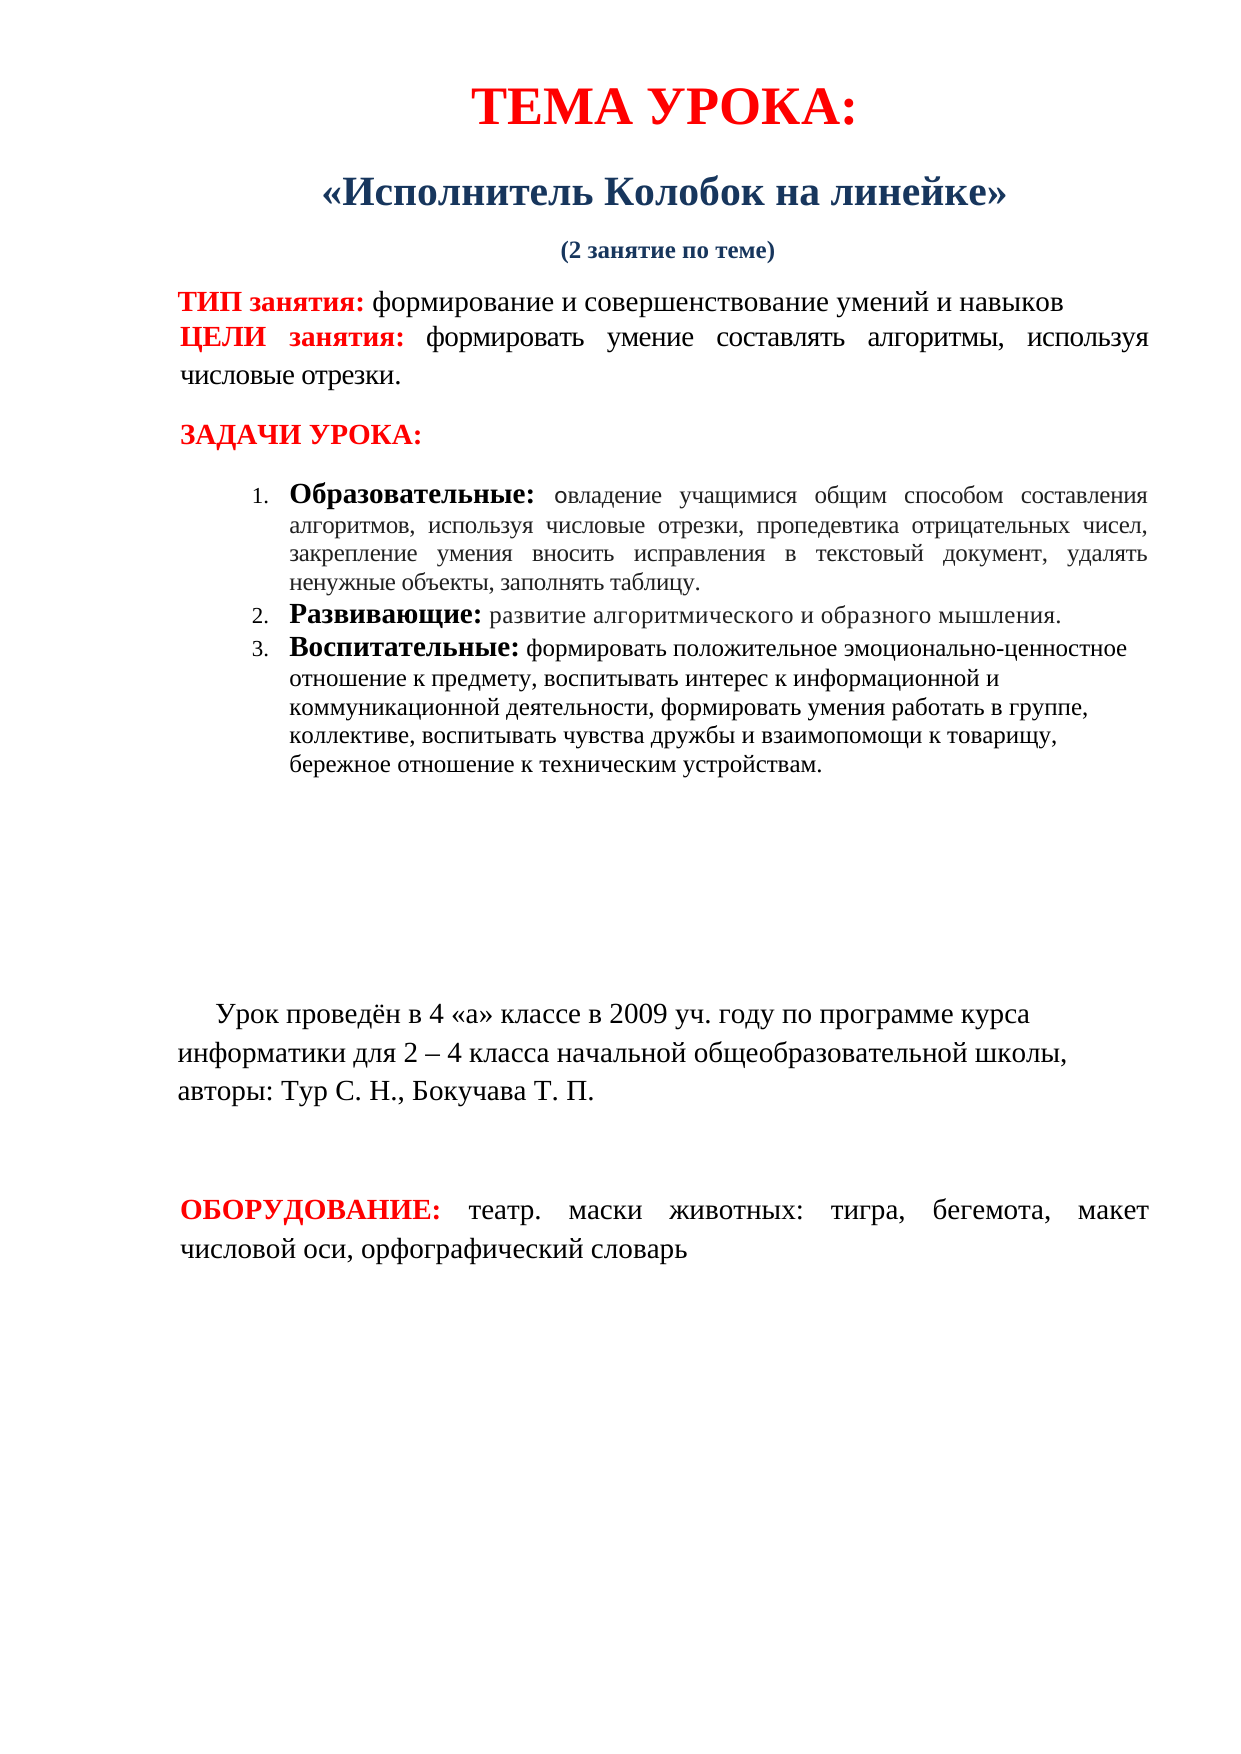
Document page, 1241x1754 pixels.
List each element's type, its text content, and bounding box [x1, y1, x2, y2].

text (2 занятие по теме) [177, 235, 1152, 264]
text ОБОРУДОВАНИЕ: театр. маски животных: тигра, бегемота, макет числовой оси, орфографический словарь [180, 1192, 1149, 1264]
text ТЕМА УРОКА: [177, 74, 1152, 136]
text Урок проведён в 4 «а» классе в 2009 уч. году по программе курса информатики для 2 – 4 класса начальной общеобразовательной школы, авторы: Тур С. Н., Бокучава Т. П. [177, 996, 1152, 1107]
text «Исполнитель Колобок на линейке» [177, 166, 1152, 214]
text ТИП занятия: формирование и совершенствование умений и навыков [177, 284, 1152, 318]
list Образовательные: овладение учащимися общим способом составления алгоритмов, используя числовые отрезки, пропедевтика отрицательных чисел, закрепление умения вносить исправления в текстовый документ, удалять ненужные объекты, заполнять таблицу. [252, 476, 1148, 596]
list Воспитательные: формировать положительное эмоционально-ценностное отношение к предмету, воспитывать интерес к информационной и коммуникационной деятельности, формировать умения работать в группе, коллективе, воспитывать чувства дружбы и взаимопомощи к товарищу, бережное отношение к техническим устройствам. [252, 629, 1152, 778]
text ЦЕЛИ занятия: формировать умение составлять алгоритмы, используя числовые отрезки. [180, 319, 1149, 391]
list Развивающие: развитие алгоритмического и образного мышления. [252, 596, 1150, 629]
text ЗАДАЧИ УРОКА: [180, 417, 1149, 450]
